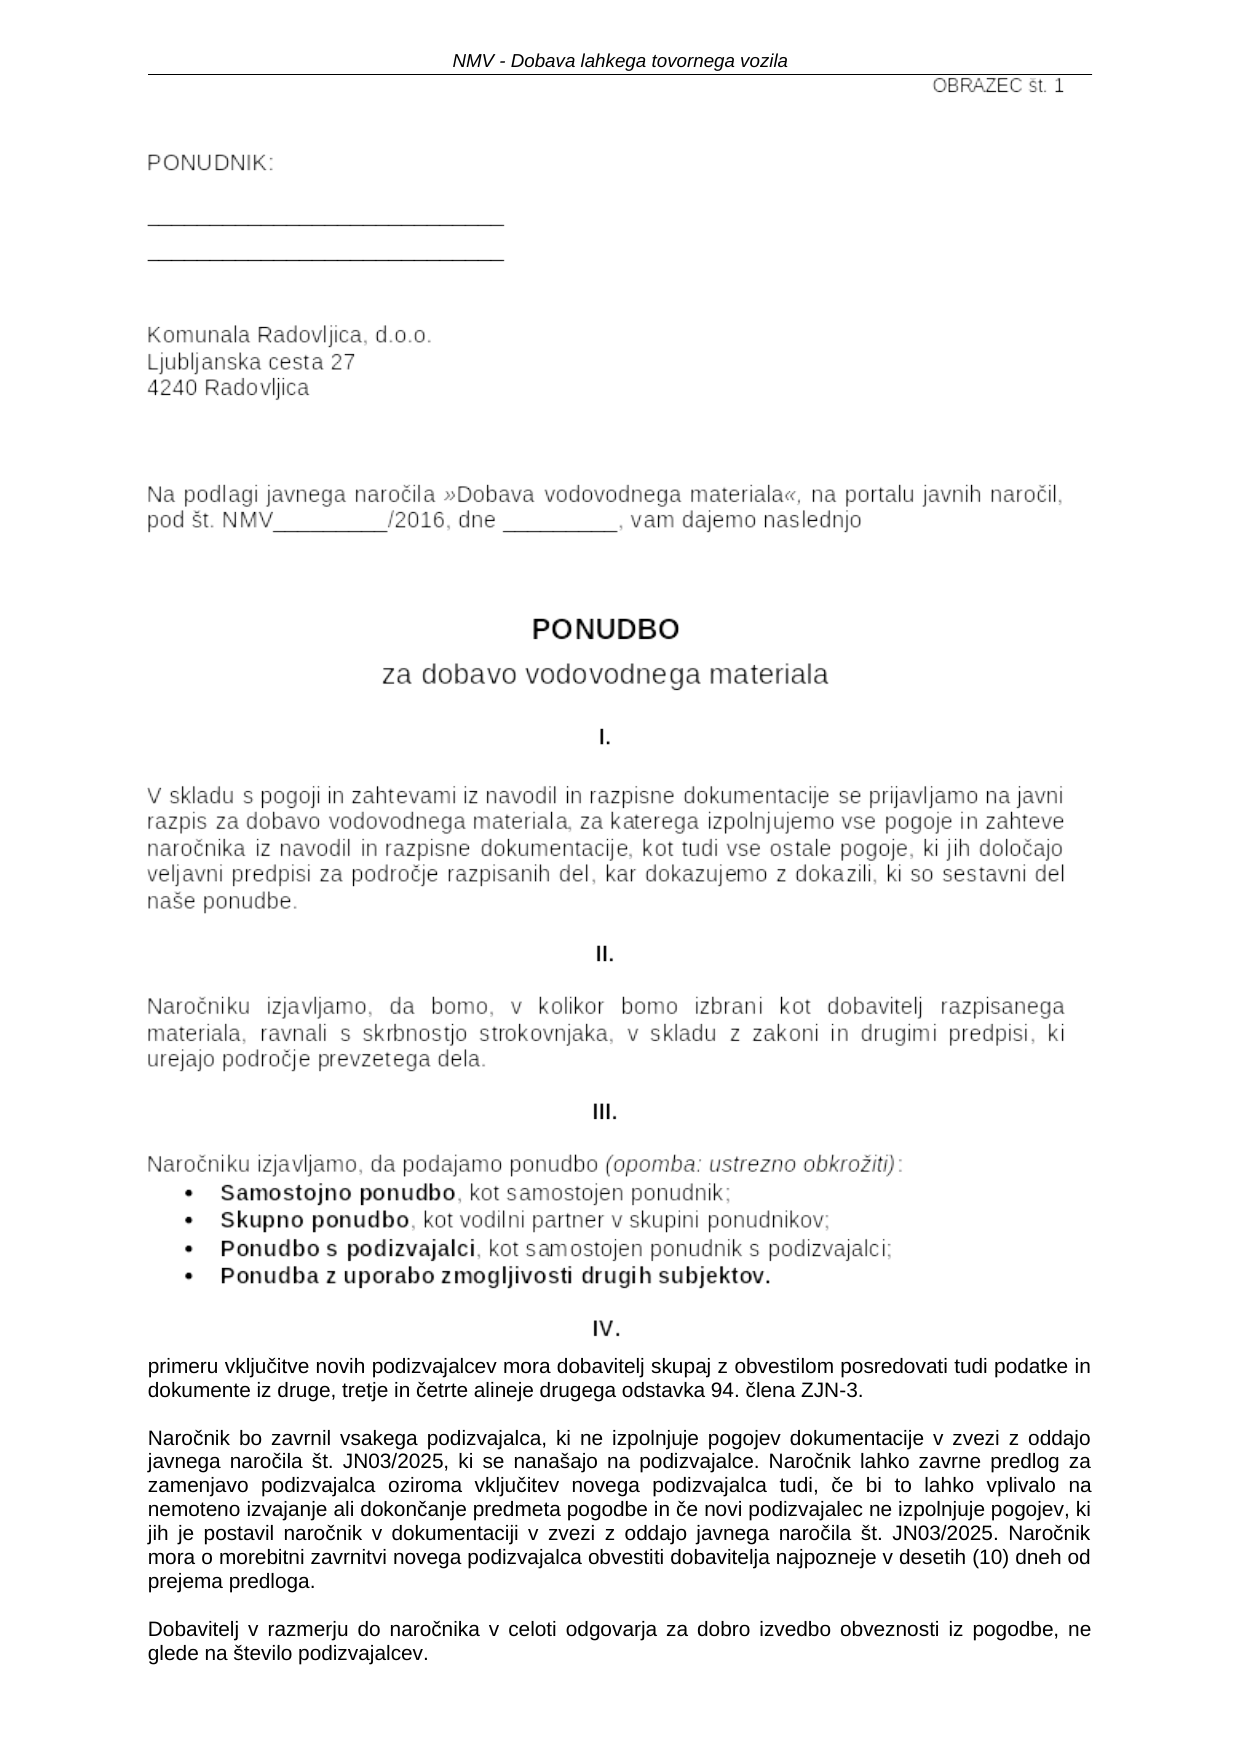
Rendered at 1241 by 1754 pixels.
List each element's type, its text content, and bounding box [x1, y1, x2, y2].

text Dobavitelj mora med izvajanjem pogodbe naročnika obvestiti o morebitnih spremembah informacij iz drugega odstavka 94. člena ZJN-3 in poslati informacije o novih podizvajalcih, ki jih namerava naknadno vključiti v izvedbo predmeta pogodbe, in sicer najkasneje v petih (5) dneh po spremembi. V primeru vključitve novih podizvajalcev mora dobavitelj skupaj z obvestilom posredovati tudi podatke in dokumente iz druge, tretje in četrte alineje drugega odstavka 94. člena ZJN-3. [148, 1353, 1092, 1401]
text Dobavitelj v razmerju do naročnika v celoti odgovarja za dobro izvedbo obveznosti iz pogodbe, ne glede na število podizvajalcev. [148, 1617, 1092, 1665]
text Naročnik bo zavrnil vsakega podizvajalca, ki ne izpolnjuje pogojev dokumentacije v zvezi z oddajo javnega naročila št. JN03/2025, ki se nanašajo na podizvajalce. Naročnik lahko zavrne predlog za zamenjavo podizvajalca oziroma vključitev novega podizvajalca tudi, če bi to lahko vplivalo na nemoteno izvajanje ali dokončanje predmeta pogodbe in če novi podizvajalec ne izpolnjuje pogojev, ki jih je postavil naročnik v dokumentaciji v zvezi z oddajo javnega naročila št. JN03/2025. Naročnik mora o morebitni zavrnitvi novega podizvajalca obvestiti dobavitelja najpozneje v desetih (10) dneh od prejema predloga. [148, 1425, 1092, 1593]
